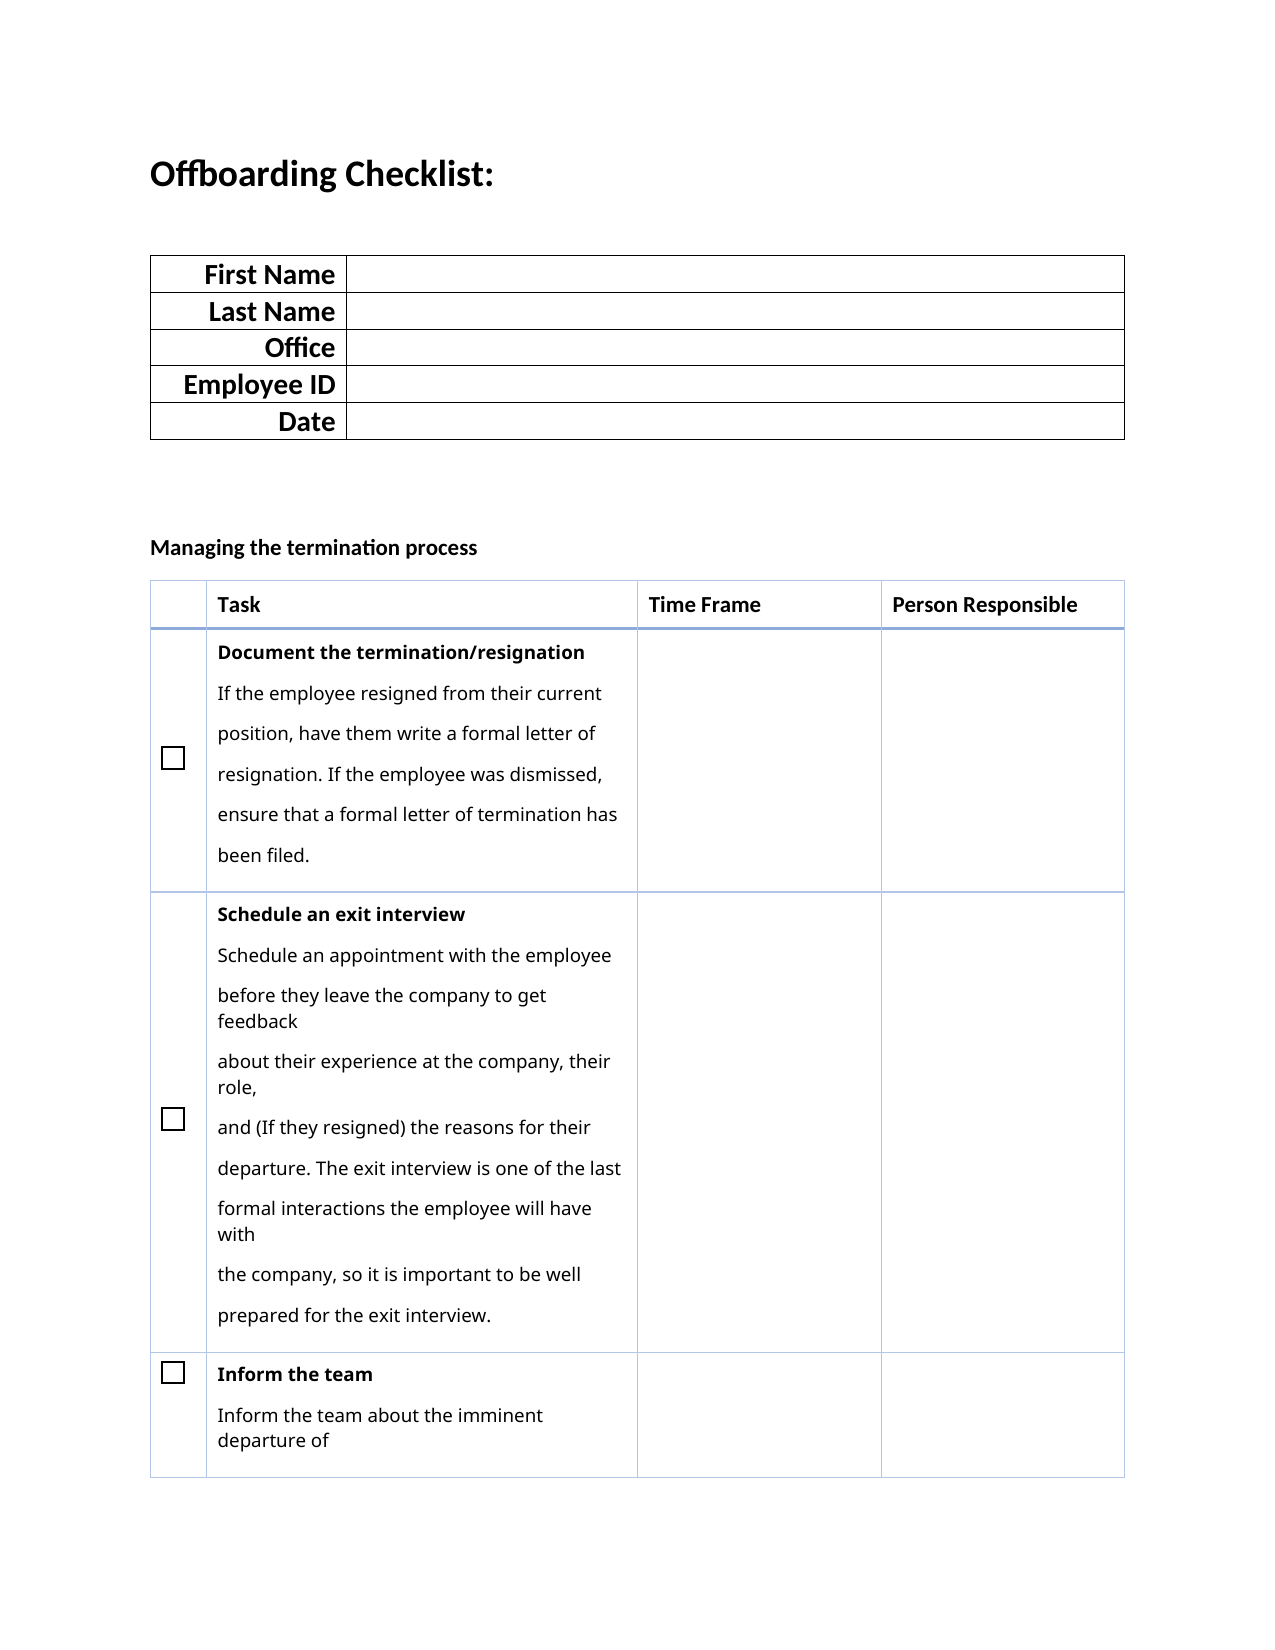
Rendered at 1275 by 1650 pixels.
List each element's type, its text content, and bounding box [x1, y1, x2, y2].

table_cell [882, 893, 1124, 1352]
table_cell [151, 1353, 206, 1477]
table_cell Office [151, 330, 346, 365]
table_cell Schedule an exit interview Schedule an appointment with the employee before they leave the company to get feedback about their experience at the company, their role, and (If they resigned) the reasons for their departure. The exit interview is one of the last formal interactions the employee will have with the company, so it is important to be well prepared for the exit interview. [207, 893, 637, 1352]
table_cell [347, 293, 1124, 328]
table_cell [638, 630, 881, 891]
table_cell [638, 1353, 881, 1477]
table_cell [347, 366, 1124, 402]
text Managing the termination process [150, 533, 1125, 561]
table_cell [151, 893, 206, 1352]
table_cell Employee ID [151, 366, 346, 402]
table_header Time Frame [638, 581, 881, 627]
table_cell [882, 630, 1124, 891]
table_cell [347, 403, 1124, 438]
table_header [151, 581, 206, 627]
table_cell [347, 330, 1124, 365]
table_cell [882, 1353, 1124, 1477]
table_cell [207, 1353, 637, 1477]
table_cell Date [151, 403, 346, 438]
table_cell Document the termination/resignation If the employee resigned from their current position, have them write a formal letter of resignation. If the employee was dismissed, ensure that a formal letter of termination has been filed. [207, 630, 637, 891]
table_cell Last Name [151, 293, 346, 328]
table_header Person Responsible [882, 581, 1124, 627]
table_header [347, 256, 1124, 292]
table_header First Name [151, 256, 346, 292]
text Offboarding Checklist: [150, 150, 1125, 196]
table_cell [151, 630, 206, 891]
table_cell [638, 893, 881, 1352]
table_header Task [207, 581, 637, 627]
